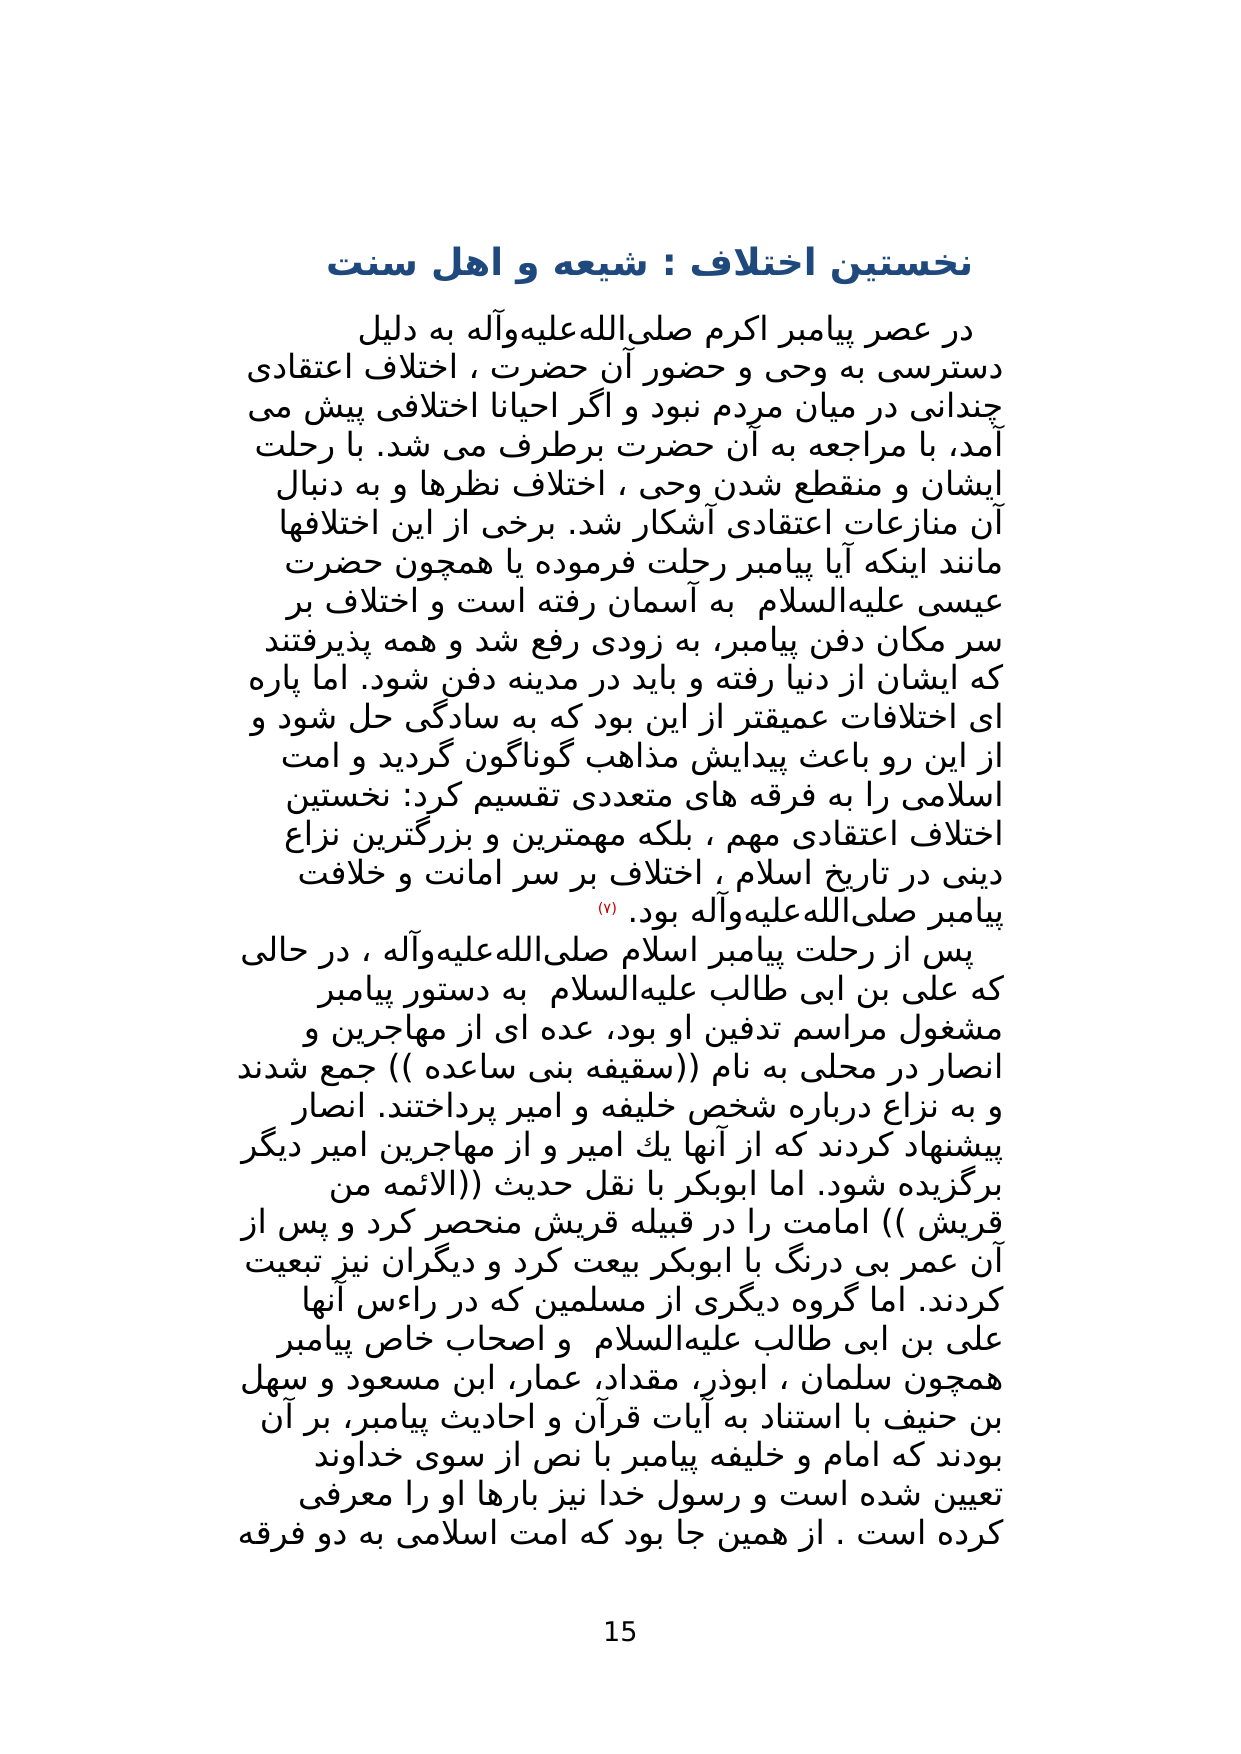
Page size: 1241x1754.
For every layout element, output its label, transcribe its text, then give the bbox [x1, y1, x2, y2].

text در عصر پيامبر اكرم صلى‌الله‌عليه‌وآله به دليل دسترسى به وحى و حضور آن حضرت ، اختلاف اعتقادى چندانى در ميان مردم نبود و اگر احيانا اختلافى پيش مى آمد، با مراجعه به آن حضرت برطرف مى شد. با رحلت ايشان و منقطع شدن وحى ، اختلاف نظرها و به دنبال آن منازعات اعتقادى آشكار شد. برخى از اين اختلافها مانند اينكه آيا پيامبر رحلت فرموده يا همچون حضرت عيسى عليه‌السلام به آسمان رفته است و اختلاف بر سر مكان دفن پيامبر، به زودى رفع شد و همه پذيرفتند كه ايشان از دنيا رفته و بايد در مدينه دفن شود. اما پاره اى اختلافات عميقتر از اين بود كه به سادگى حل شود و از اين رو باعث پيدايش مذاهب گوناگون گرديد و امت اسلامى را به فرقه هاى متعددى تقسيم كرد: نخستين اختلاف اعتقادى مهم ، بلكه مهمترين و بزرگترين نزاع دينى در تاريخ اسلام ، اختلاف بر سر امانت و خلافت پيامبر صلى‌الله‌عليه‌وآله بود. (٧) [236, 309, 1004, 931]
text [236, 931, 1004, 1552]
subtitle نخستين اختلاف : شيعه و اهل سنت [236, 241, 1004, 284]
